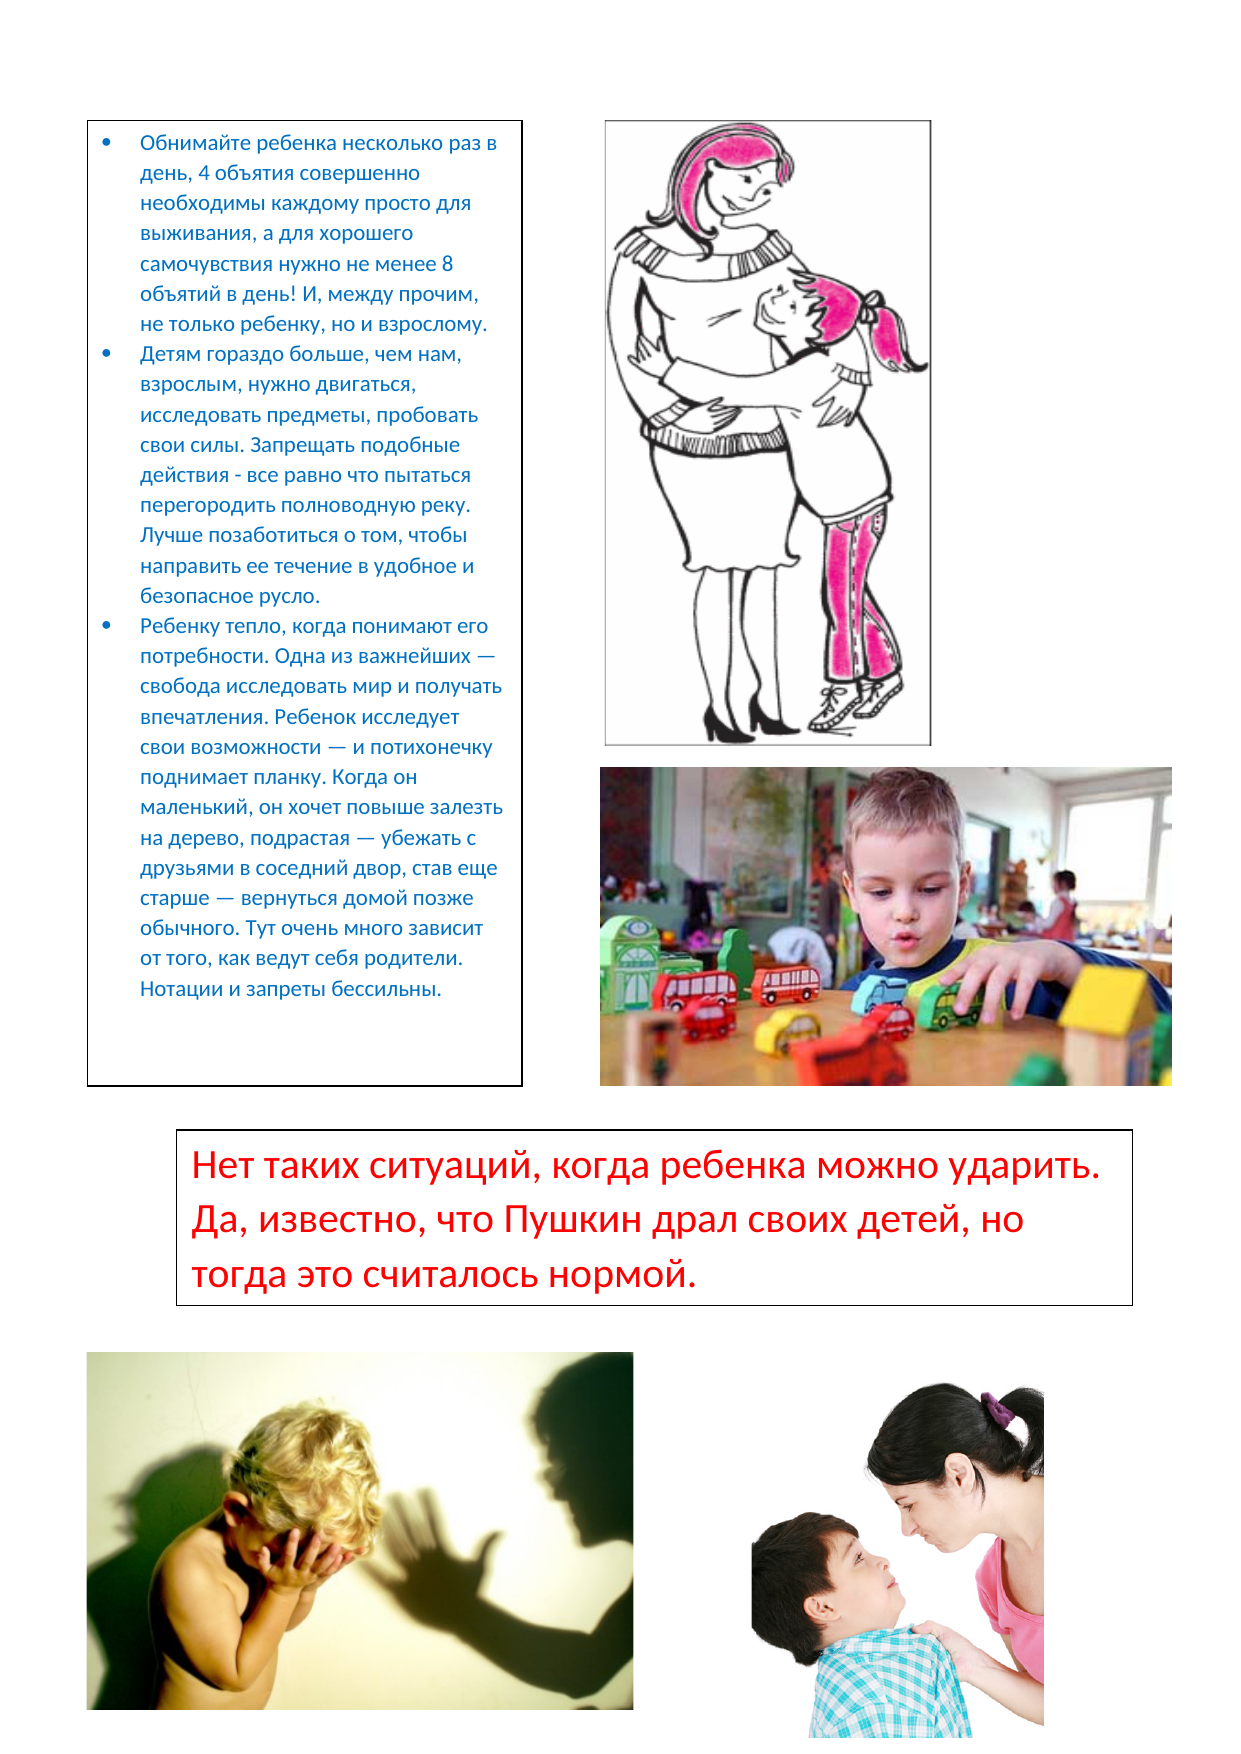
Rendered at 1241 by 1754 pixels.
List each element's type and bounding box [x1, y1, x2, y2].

picture [86, 1352, 634, 1710]
picture [751, 1306, 1044, 1738]
picture [604, 120, 932, 746]
picture [600, 767, 1172, 1086]
